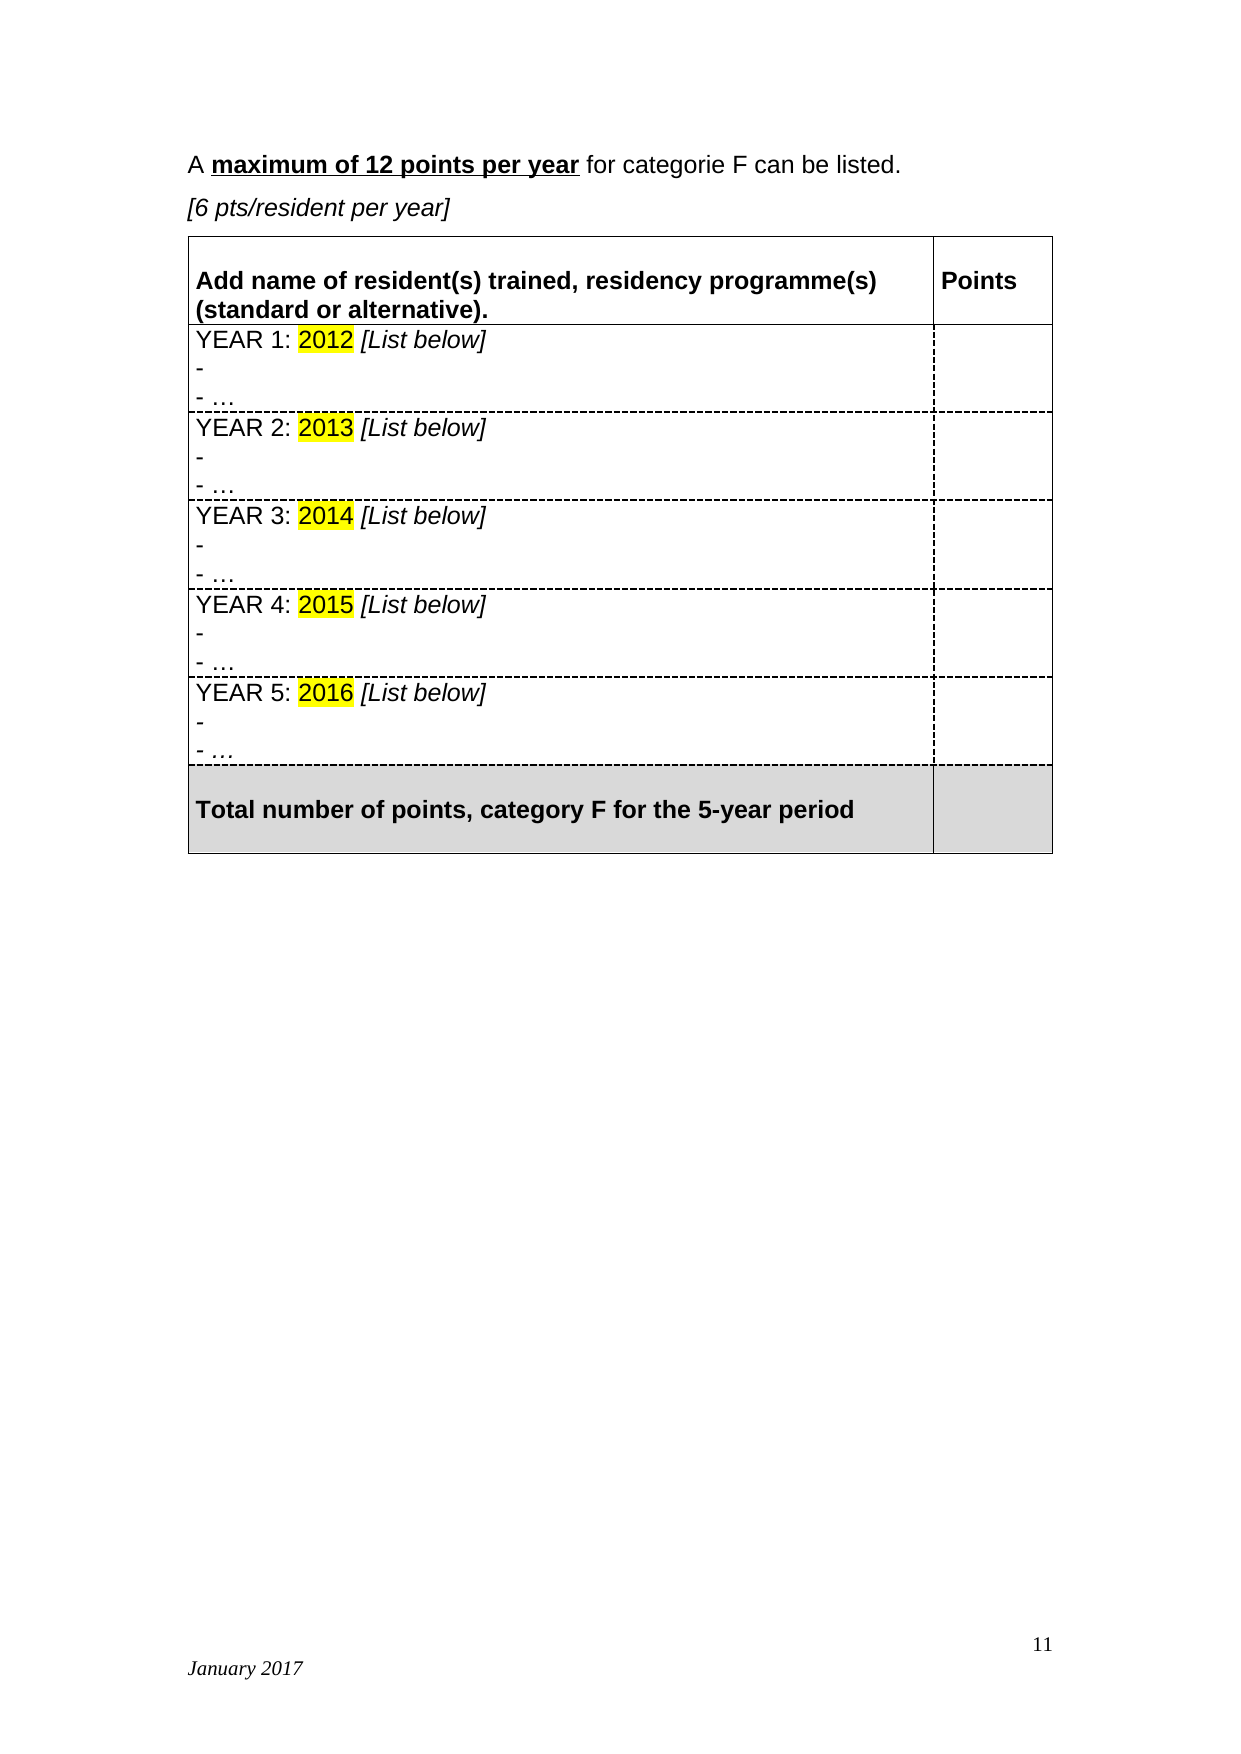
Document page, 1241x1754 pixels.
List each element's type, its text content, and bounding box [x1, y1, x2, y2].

text [6 pts/resident per year] [187, 193, 1053, 222]
table_header Points [934, 237, 1052, 323]
table_cell [934, 499, 1052, 587]
table_cell YEAR 5: 2016 [List below] - - … [189, 676, 933, 764]
table_cell Total number of points, category F for the 5-year period [189, 764, 933, 852]
table_cell [934, 588, 1052, 676]
table_header Add name of resident(s) trained, residency programme(s) (standard or alternative). [189, 237, 933, 323]
table_cell YEAR 3: 2014 [List below] - - … [189, 499, 933, 587]
table_cell [934, 764, 1052, 852]
table_cell YEAR 1: 2012 [List below] - - … [189, 325, 933, 411]
table_cell [934, 411, 1052, 499]
table_cell [934, 325, 1052, 411]
table_cell YEAR 2: 2013 [List below] - - … [189, 411, 933, 499]
table_cell [934, 676, 1052, 764]
text A maximum of 12 points per year for categorie F can be listed. [187, 150, 1053, 179]
table_cell YEAR 4: 2015 [List below] - - … [189, 588, 933, 676]
